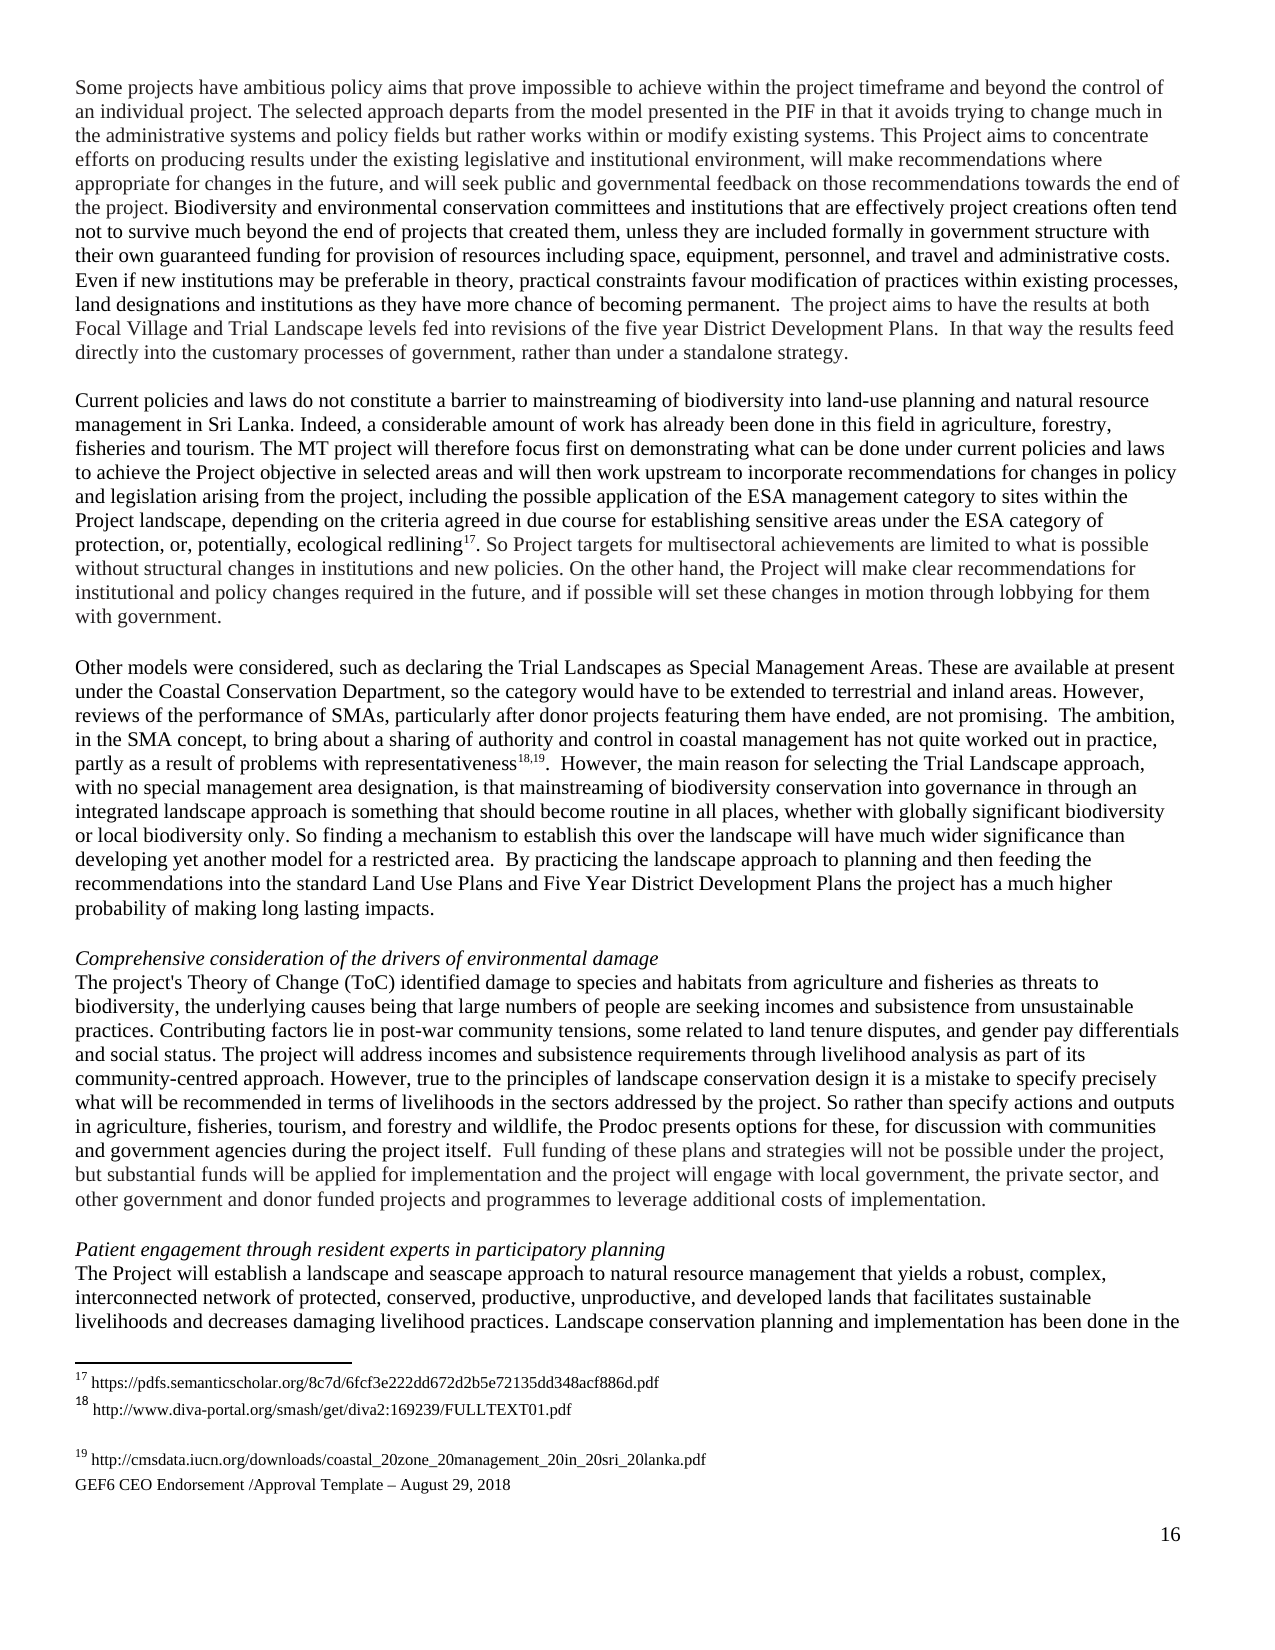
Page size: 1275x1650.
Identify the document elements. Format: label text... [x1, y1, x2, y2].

text Current policies and laws do not constitute a barrier to mainstreaming of biodiversity into land-use planning and natural resource management in Sri Lanka. Indeed, a considerable amount of work has already been done in this field in agriculture, forestry, fisheries and tourism. The MT project will therefore focus first on demonstrating what can be done under current policies and laws to achieve the Project objective in selected areas and will then work upstream to incorporate recommendations for changes in policy and legislation arising from the project, including the possible application of the ESA management category to sites within the Project landscape, depending on the criteria agreed in due course for establishing sensitive areas under the ESA category of protection, or, potentially, ecological redlining. So Project targets for multisectoral achievements are limited to what is possible without structural changes in institutions and new policies. On the other hand, the Project will make clear recommendations for institutional and policy changes required in the future, and if possible will set these changes in motion through lobbying for them with government. [75, 388, 1181, 628]
text Comprehensive consideration of the drivers of environmental damage [75, 946, 1181, 970]
text Some projects have ambitious policy aims that prove impossible to achieve within the project timeframe and beyond the control of an individual project. The selected approach departs from the model presented in the PIF in that it avoids trying to change much in the administrative systems and policy fields but rather works within or modify existing systems. This Project aims to concentrate efforts on producing results under the existing legislative and institutional environment, will make recommendations where appropriate for changes in the future, and will seek public and governmental feedback on those recommendations towards the end of the project. Biodiversity and environmental conservation committees and institutions that are effectively project creations often tend not to survive much beyond the end of projects that created them, unless they are included formally in government structure with their own guaranteed funding for provision of resources including space, equipment, personnel, and travel and administrative costs. Even if new institutions may be preferable in theory, practical constraints favour modification of practices within existing processes, land designations and institutions as they have more chance of becoming permanent. The project aims to have the results at both Focal Village and Trial Landscape levels fed into revisions of the five year District Development Plans. In that way the results feed directly into the customary processes of government, rather than under a standalone strategy. [75, 75, 1181, 364]
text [75, 1261, 1181, 1333]
text Other models were considered, such as declaring the Trial Landscapes as Special Management Areas. These are available at present under the Coastal Conservation Department, so the category would have to be extended to terrestrial and inland areas. However, reviews of the performance of SMAs, particularly after donor projects featuring them have ended, are not promising. The ambition, in the SMA concept, to bring about a sharing of authority and control in coastal management has not quite worked out in practice, partly as a result of problems with representativeness,. However, the main reason for selecting the Trial Landscape approach, with no special management area designation, is that mainstreaming of biodiversity conservation into governance in through an integrated landscape approach is something that should become routine in all places, whether with globally significant biodiversity or local biodiversity only. So finding a mechanism to establish this over the landscape will have much wider significance than developing yet another model for a restricted area. By practicing the landscape approach to planning and then feeding the recommendations into the standard Land Use Plans and Five Year District Development Plans the project has a much higher probability of making long lasting impacts. [75, 655, 1181, 919]
text The project's Theory of Change (ToC) identified damage to species and habitats from agriculture and fisheries as threats to biodiversity, the underlying causes being that large numbers of people are seeking incomes and subsistence from unsustainable practices. Contributing factors lie in post-war community tensions, some related to land tenure disputes, and gender pay differentials and social status. The project will address incomes and subsistence requirements through livelihood analysis as part of its community-centred approach. However, true to the principles of landscape conservation design it is a mistake to specify precisely what will be recommended in terms of livelihoods in the sectors addressed by the project. So rather than specify actions and outputs in agriculture, fisheries, tourism, and forestry and wildlife, the Prodoc presents options for these, for discussion with communities and government agencies during the project itself. Full funding of these plans and strategies will not be possible under the project, but substantial funds will be applied for implementation and the project will engage with local government, the private sector, and other government and donor funded projects and programmes to leverage additional costs of implementation. [75, 970, 1181, 1211]
text Patient engagement through resident experts in participatory planning [75, 1237, 1181, 1261]
